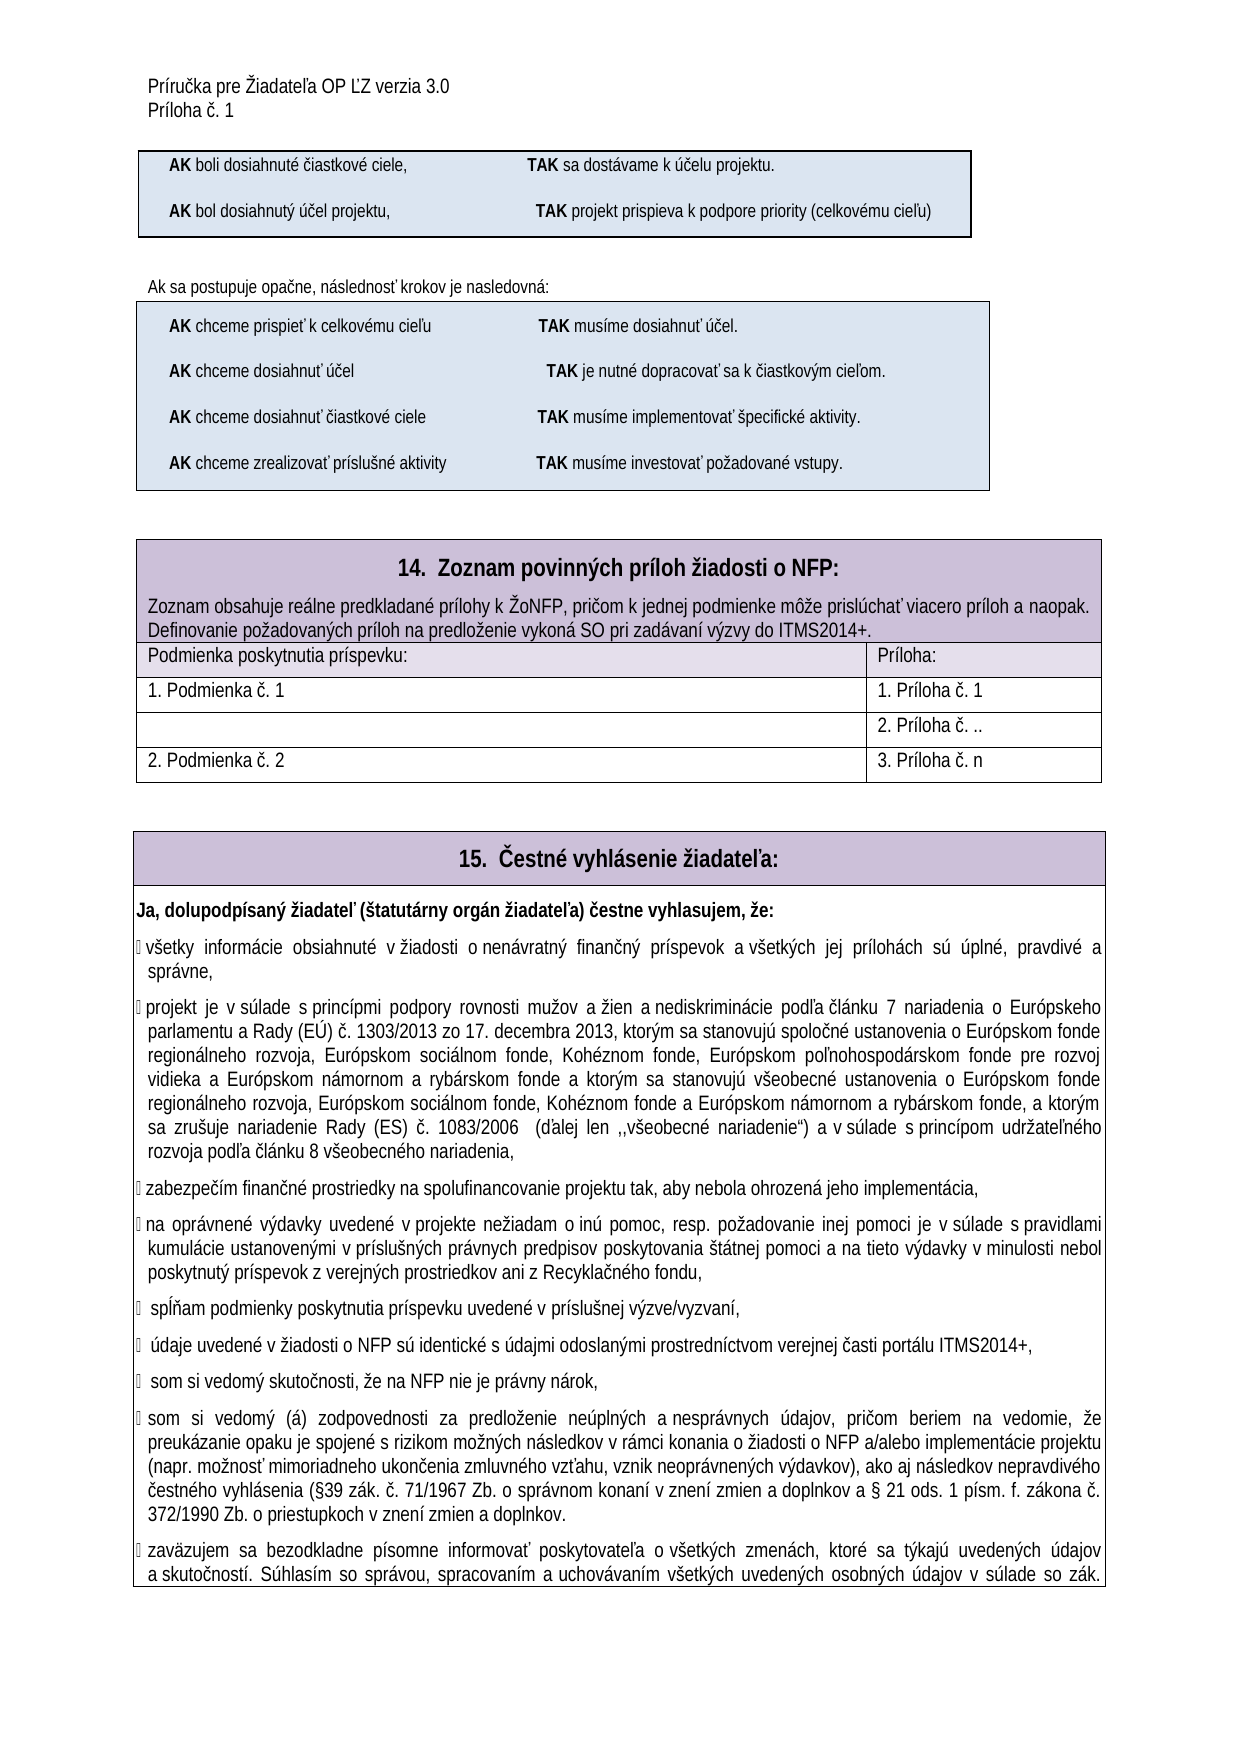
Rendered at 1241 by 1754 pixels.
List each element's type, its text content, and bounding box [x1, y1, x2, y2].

table_cell Podmienka poskytnutia príspevku: [137, 643, 866, 677]
table_cell 1. Podmienka č. 1 [137, 678, 866, 712]
table_cell 2. Podmienka č. 2 [137, 748, 866, 782]
table_header 14. Zoznam povinných príloh žiadosti o NFP: Zoznam obsahuje reálne predkladané prílohy k ŽoNFP, pričom k jednej podmienke môže prislúchať viacero príloh a naopak. Definovanie požadovaných príloh na predloženie vykoná SO pri zadávaní výzvy do ITMS2014+. [137, 540, 1101, 642]
table_cell [137, 713, 866, 747]
text AK boli dosiahnuté čiastkové ciele, TAK sa dostávame k účelu projektu. [139, 152, 970, 176]
text AK bol dosiahnutý účel projektu, TAK projekt prispieva k podpore priority (celkovému cieľu) [139, 196, 970, 221]
table_header 15. Čestné vyhlásenie žiadateľa: [134, 832, 1105, 885]
text Ak sa postupuje opačne, následnosť krokov je nasledovná: [148, 276, 1093, 298]
table_header AK chceme prispieť k celkovému cieľu TAK musíme dosiahnuť účel. AK chceme dosiahnuť účel TAK je nutné dopracovať sa k čiastkovým cieľom. AK chceme dosiahnuť čiastkové ciele TAK musíme implementovať špecifické aktivity. AK chceme zrealizovať príslušné aktivity TAK musíme investovať požadované vstupy. [137, 302, 989, 490]
table_cell 3. Príloha č. n [867, 748, 1101, 782]
table_cell 1. Príloha č. 1 [867, 678, 1101, 712]
table_cell Príloha: [867, 643, 1101, 677]
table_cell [134, 886, 1105, 1586]
table_cell 2. Príloha č. .. [867, 713, 1101, 747]
